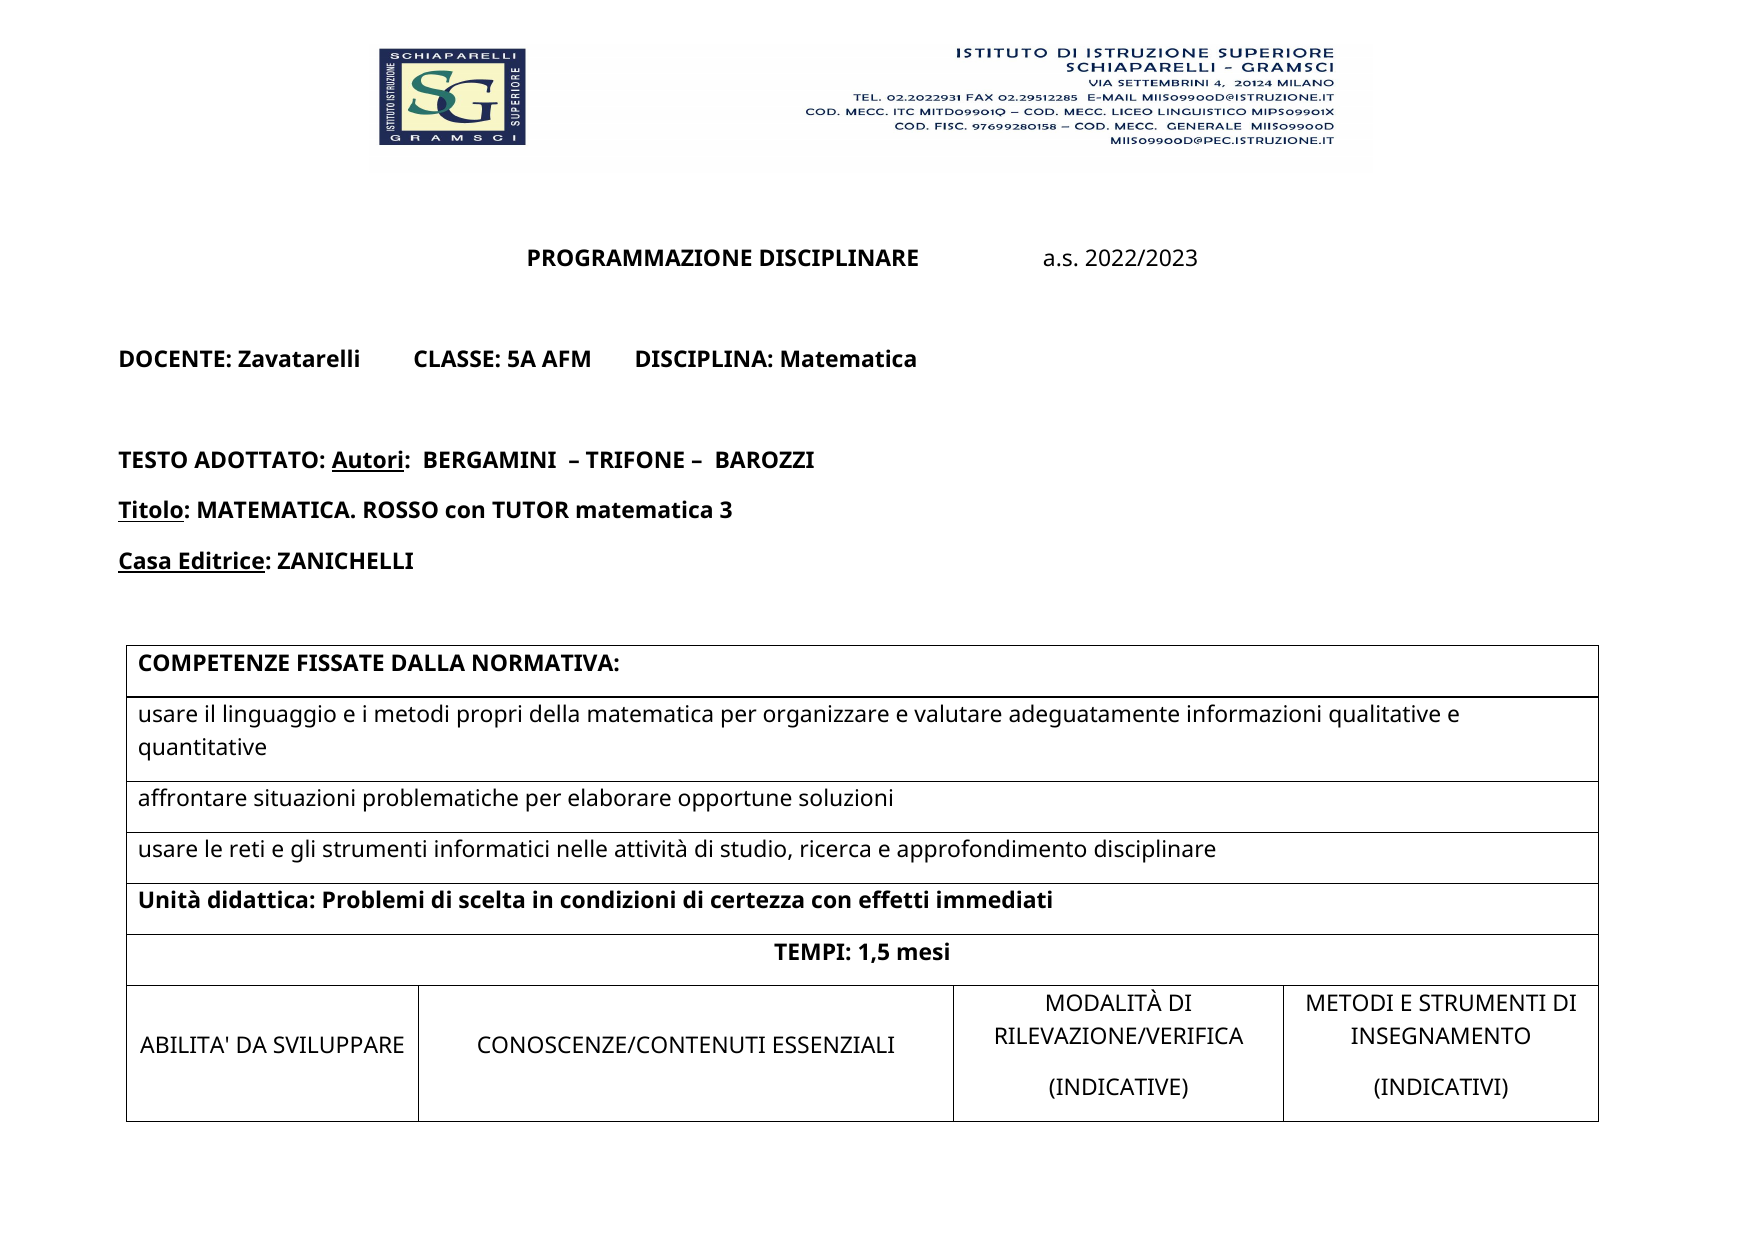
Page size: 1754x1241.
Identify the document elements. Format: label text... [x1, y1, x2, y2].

text Casa Editrice: ZANICHELLI [118, 544, 1606, 576]
table_cell TEMPI: 1,5 mesi [127, 935, 1598, 985]
table_cell affrontare situazioni problematiche per elaborare opportune soluzioni [127, 782, 1598, 832]
text Titolo: MATEMATICA. ROSSO con TUTOR matematica 3 [118, 494, 1606, 525]
text PROGRAMMAZIONE DISCIPLINARE a.s. 2022/2023 [118, 242, 1606, 273]
text TESTO ADOTTATO: Autori: BERGAMINI – TRIFONE – BAROZZI [118, 444, 1606, 475]
table_cell CONOSCENZE/CONTENUTI ESSENZIALI [419, 986, 953, 1121]
table_cell usare il linguaggio e i metodi propri della matematica per organizzare e valutare adeguatamente informazioni qualitative e quantitative [127, 698, 1598, 781]
picture [369, 44, 1373, 173]
table_cell ABILITA' DA SVILUPPARE [127, 986, 418, 1121]
table_cell MODALITÀ DI RILEVAZIONE/VERIFICA (INDICATIVE) [954, 986, 1283, 1121]
table_header COMPETENZE FISSATE DALLA NORMATIVA: [127, 646, 1598, 696]
text DOCENTE: Zavatarelli CLASSE: 5A AFM DISCIPLINA: Matematica [118, 343, 1606, 374]
table_cell usare le reti e gli strumenti informatici nelle attività di studio, ricerca e approfondimento disciplinare [127, 833, 1598, 883]
table_cell Unità didattica: Problemi di scelta in condizioni di certezza con effetti immediati [127, 884, 1598, 934]
table_cell METODI E STRUMENTI DI INSEGNAMENTO (INDICATIVI) [1284, 986, 1598, 1121]
